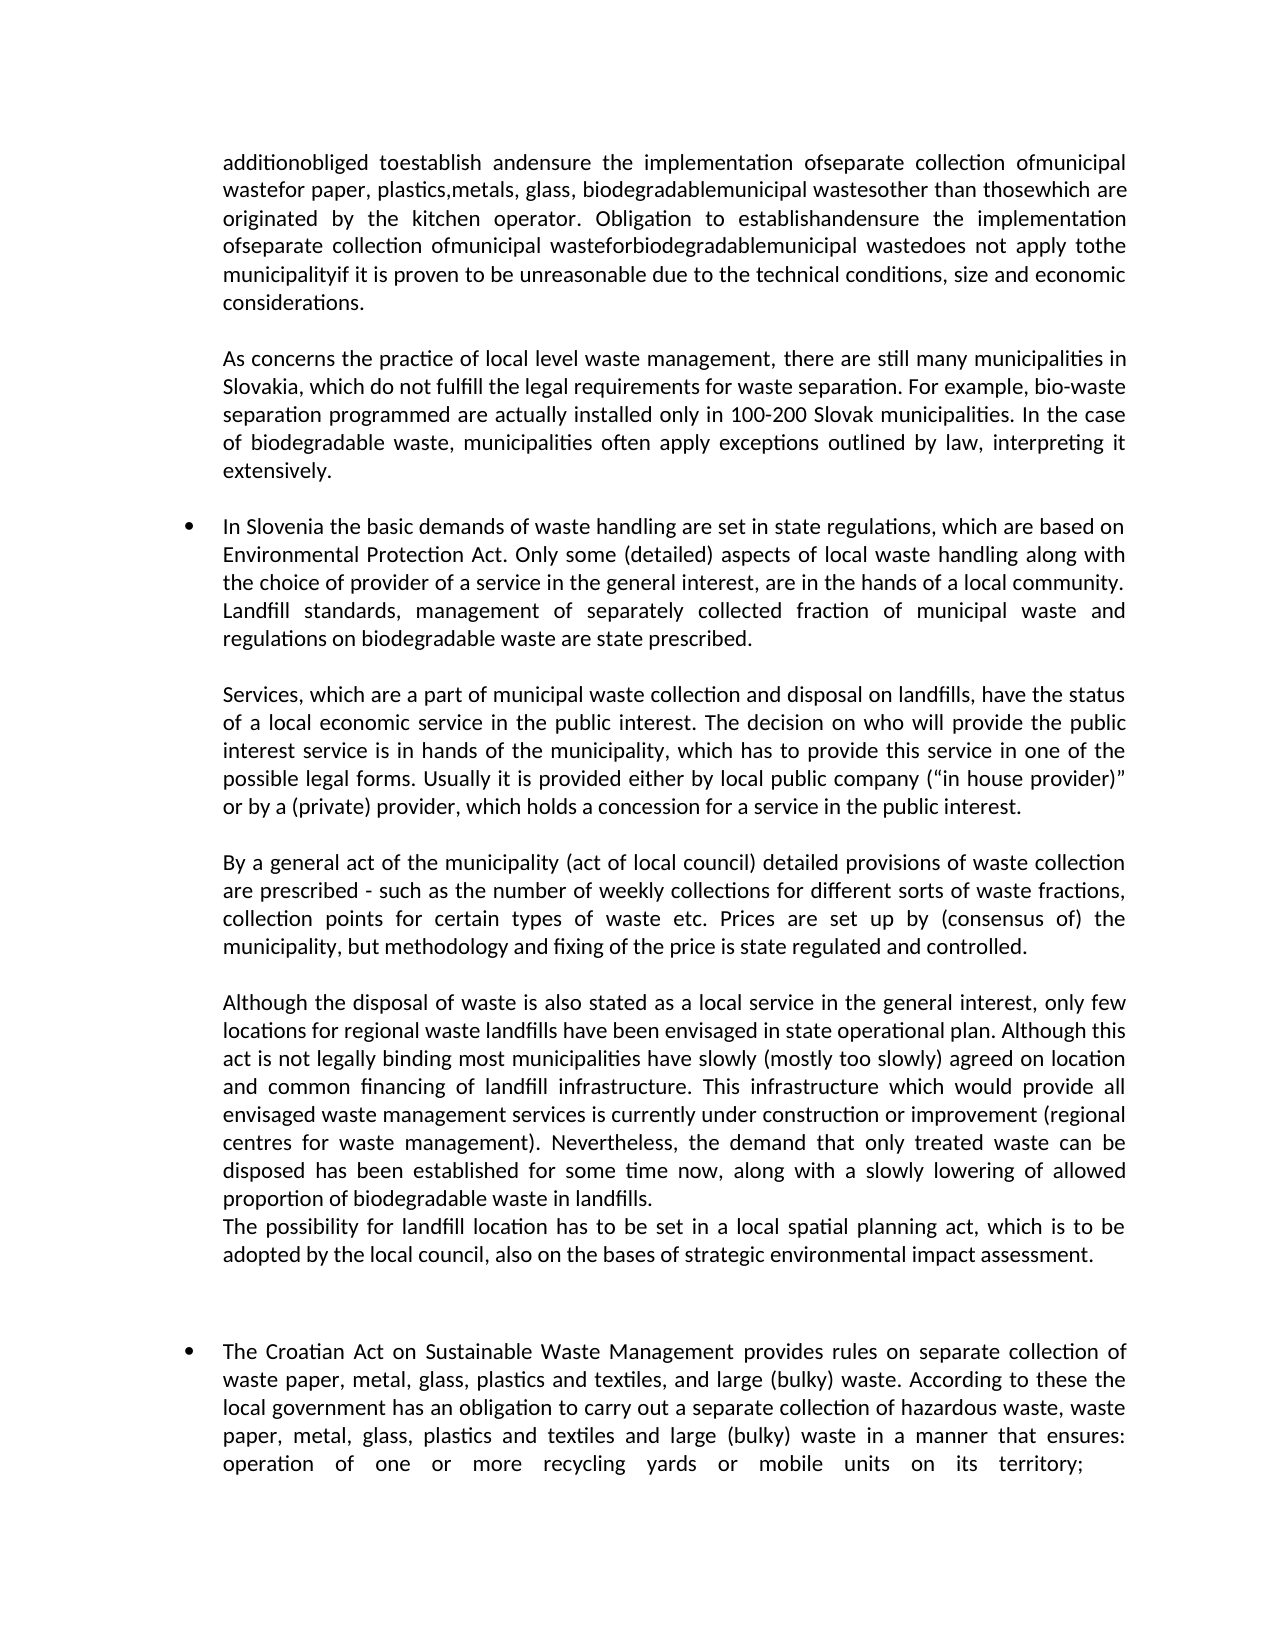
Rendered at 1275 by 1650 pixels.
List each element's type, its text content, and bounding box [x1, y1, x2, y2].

list Services, which are a part of municipal waste collection and disposal on landfills, have the status of a local economic service in the public interest. The decision on who will provide the public interest service is in hands of the municipality, which has to provide this service in one of the possible legal forms. Usually it is provided either by local public company (“in house provider)” or by a (private) provider, which holds a concession for a service in the public interest. [223, 680, 1127, 820]
list The possibility for landfill location has to be set in a local spatial planning act, which is to be adopted by the local council, also on the bases of strategic environmental impact assessment. [223, 1212, 1127, 1268]
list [185, 148, 1127, 316]
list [185, 1337, 1127, 1477]
list By a general act of the municipality (act of local council) detailed provisions of waste collection are prescribed - such as the number of weekly collections for different sorts of waste fractions, collection points for certain types of waste etc. Prices are set up by (consensus of) the municipality, but methodology and fixing of the price is state regulated and controlled. [223, 848, 1127, 960]
list As concerns the practice of local level waste management, there are still many municipalities in Slovakia, which do not fulfill the legal requirements for waste separation. For example, bio-waste separation programmed are actually installed only in 100-200 Slovak municipalities. In the case of biodegradable waste, municipalities often apply exceptions outlined by law, interpreting it extensively. [223, 344, 1127, 484]
list Although the disposal of waste is also stated as a local service in the general interest, only few locations for regional waste landfills have been envisaged in state operational plan. Although this act is not legally binding most municipalities have slowly (mostly too slowly) agreed on location and common financing of landfill infrastructure. This infrastructure which would provide all envisaged waste management services is currently under construction or improvement (regional centres for waste management). Nevertheless, the demand that only treated waste can be disposed has been established for some time now, along with a slowly lowering of allowed proportion of biodegradable waste in landfills. [223, 988, 1127, 1212]
list In Slovenia the basic demands of waste handling are set in state regulations, which are based on Environmental Protection Act. Only some (detailed) aspects of local waste handling along with the choice of provider of a service in the general interest, are in the hands of a local community. Landfill standards, management of separately collected fraction of municipal waste and regulations on biodegradable waste are state prescribed. [185, 512, 1127, 652]
